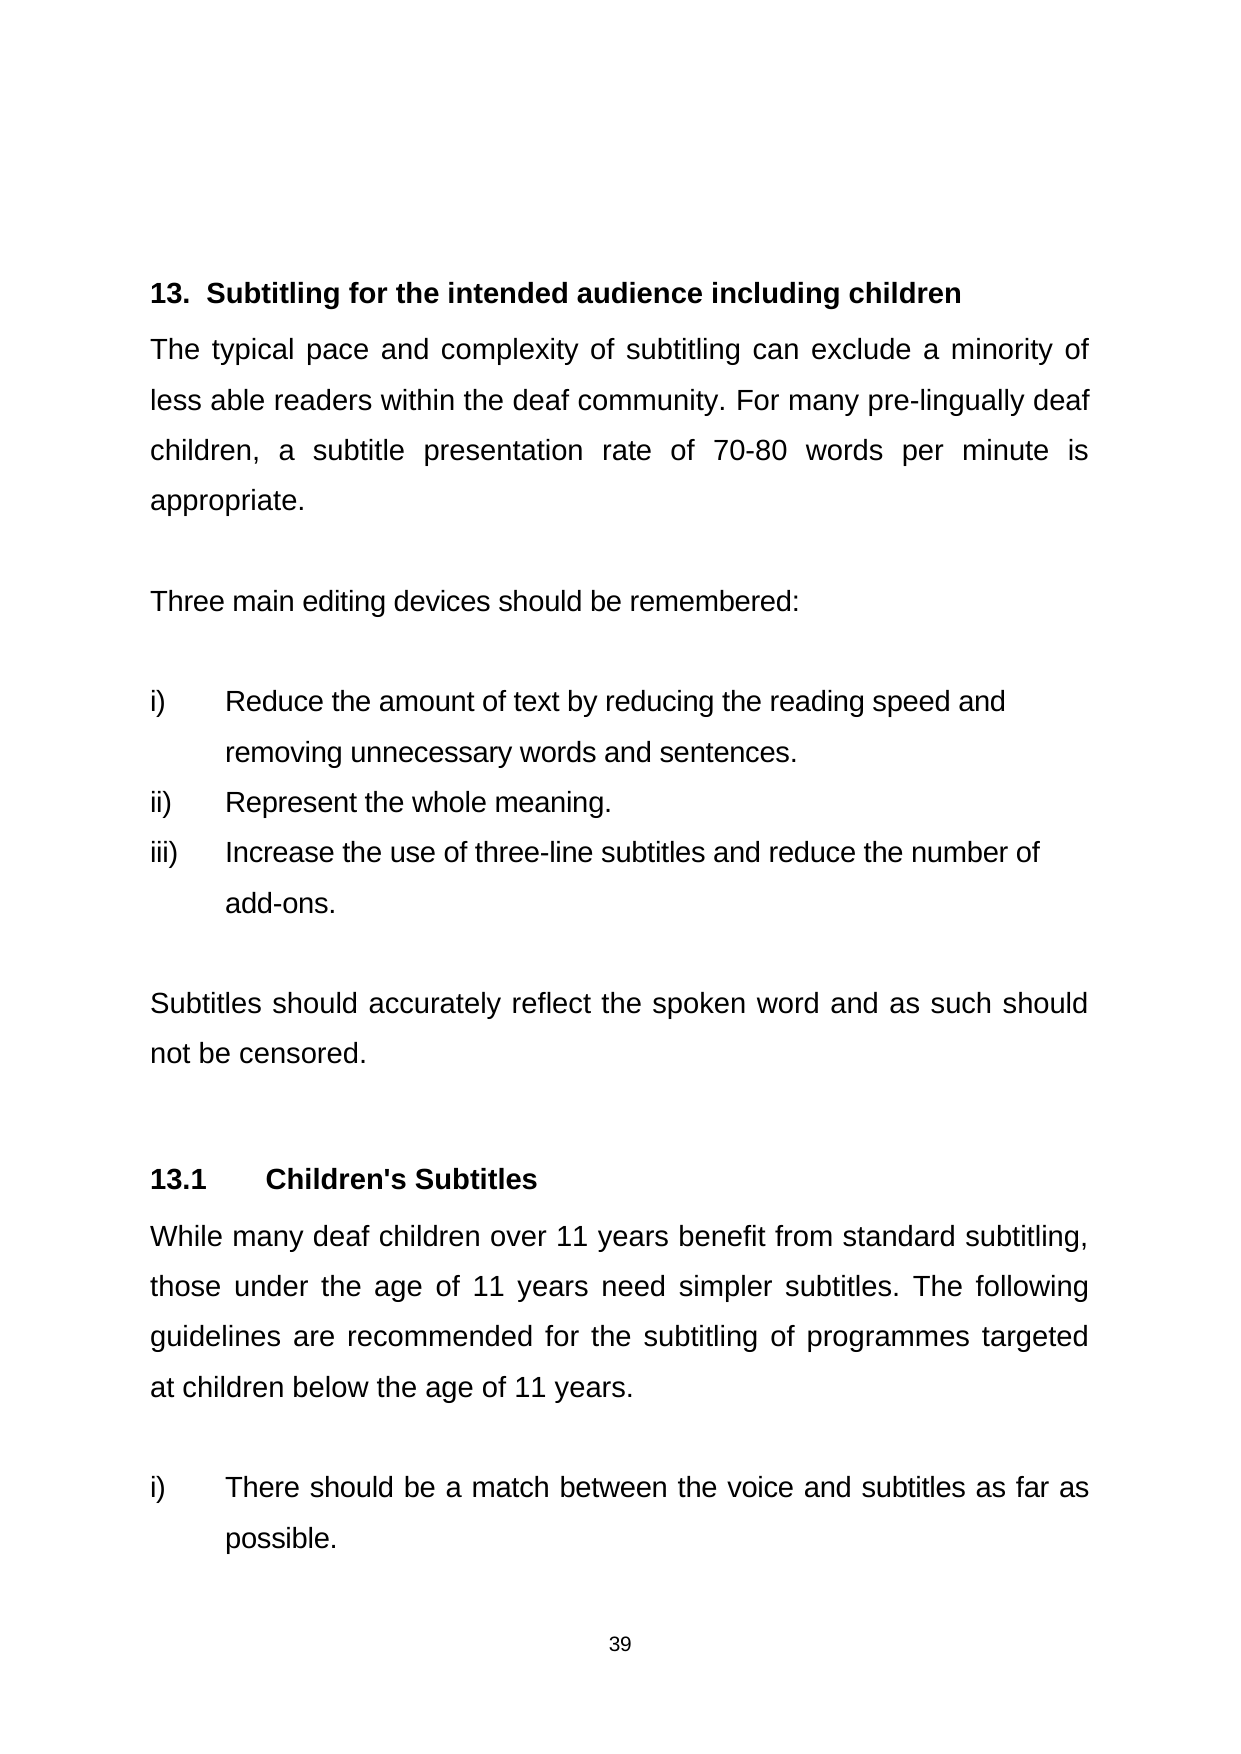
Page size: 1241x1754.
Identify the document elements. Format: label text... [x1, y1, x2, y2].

subtitle Children's Subtitles [150, 1162, 1090, 1196]
text Subtitles should accurately reflect the spoken word and as such should not be censored. [150, 986, 1090, 1070]
subtitle Subtitling for the intended audience including children [150, 276, 1090, 309]
text While many deaf children over 11 years benefit from standard subtitling, those under the age of 11 years need simpler subtitles. The following guidelines are recommended for the subtitling of programmes targeted at children below the age of 11 years. [150, 1219, 1090, 1403]
list Reduce the amount of text by reducing the reading speed and removing unnecessary words and sentences. [150, 684, 1090, 768]
list Increase the use of three-line subtitles and reduce the number of add-ons. [150, 835, 1090, 919]
text Three main editing devices should be remembered: [150, 584, 1090, 617]
list Represent the whole meaning. [150, 785, 1090, 818]
text The typical pace and complexity of subtitling can exclude a minority of less able readers within the deaf community. For many pre-lingually deaf children, a subtitle presentation rate of 70-80 words per minute is appropriate. [150, 332, 1090, 517]
list There should be a match between the voice and subtitles as far as possible. [150, 1470, 1090, 1554]
